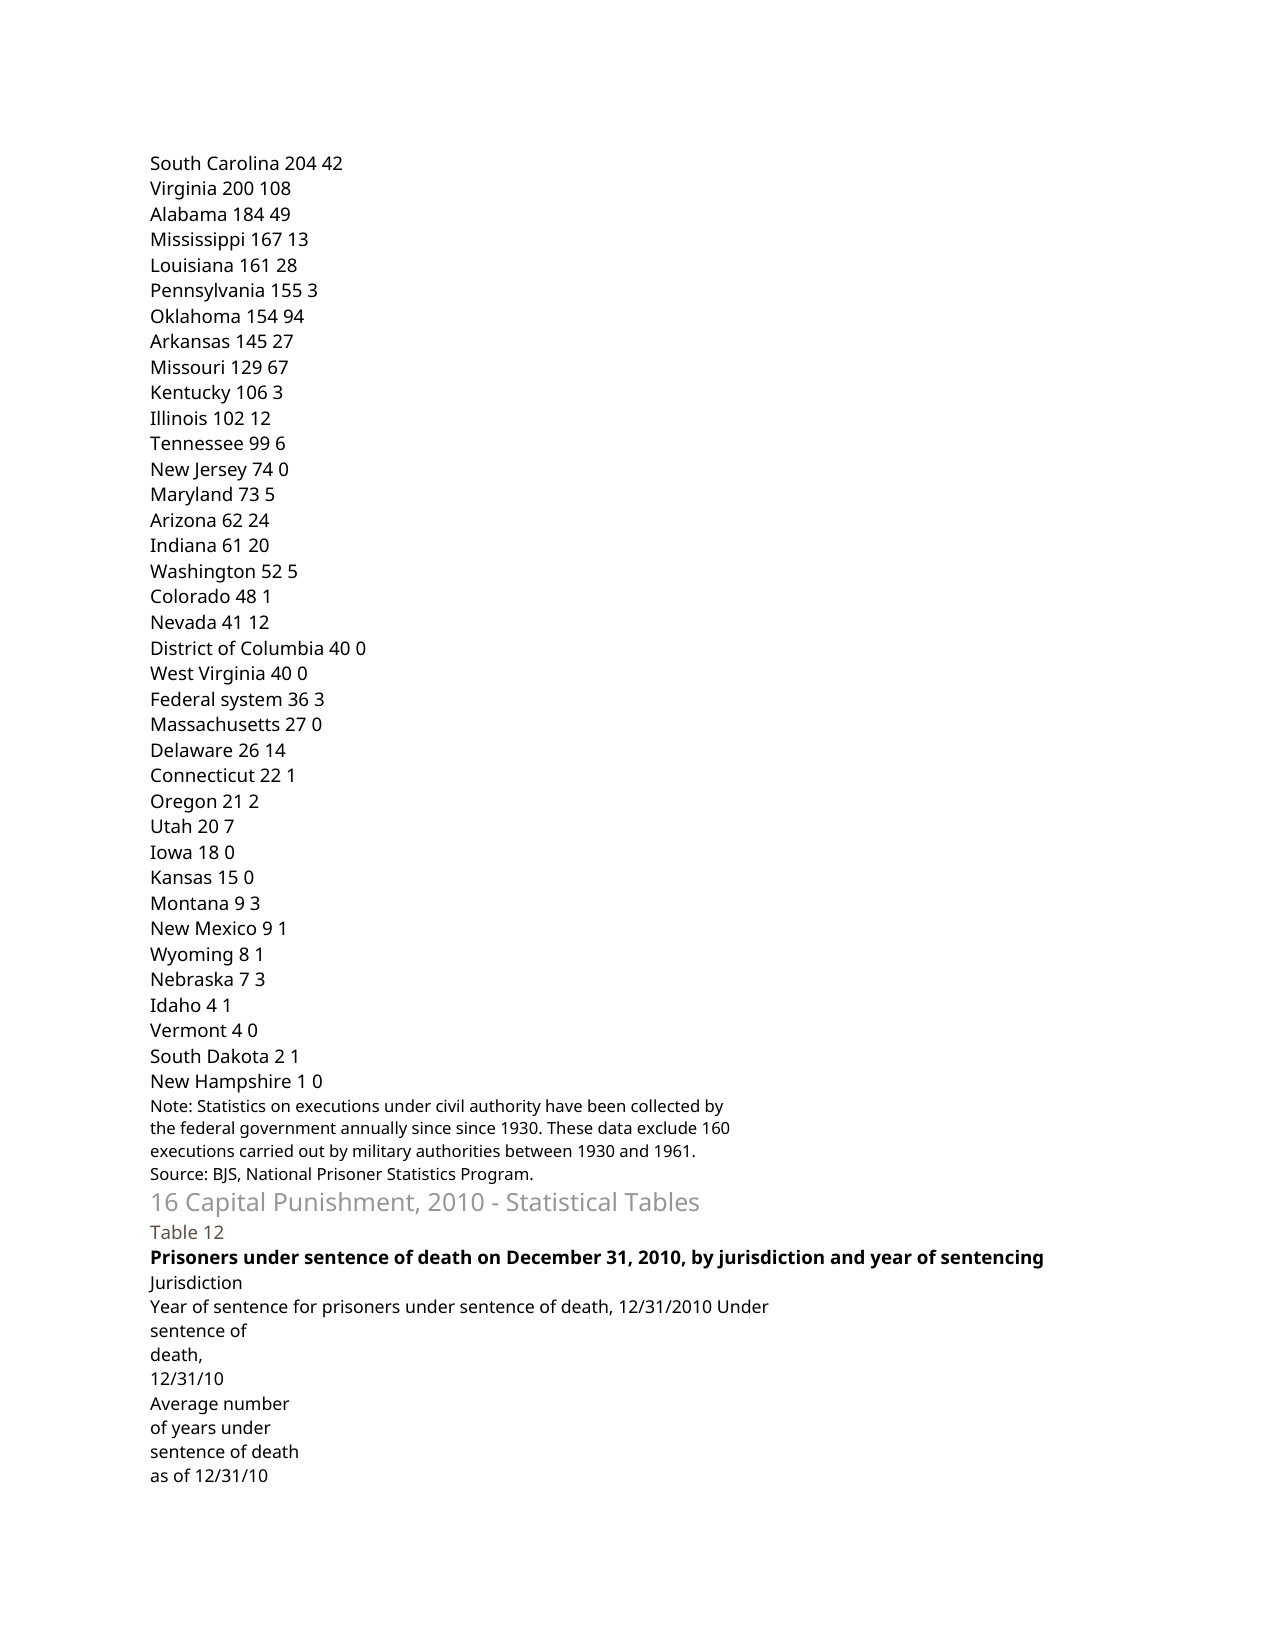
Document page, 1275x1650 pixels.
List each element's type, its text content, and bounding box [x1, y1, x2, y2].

text Indiana 61 20 [150, 533, 1125, 558]
text Oregon 21 2 [150, 788, 1125, 813]
text Nebraska 7 3 [150, 967, 1125, 992]
text Arizona 62 24 [150, 507, 1125, 533]
text Idaho 4 1 [150, 992, 1125, 1018]
text Delaware 26 14 [150, 737, 1125, 762]
text Maryland 73 5 [150, 482, 1125, 507]
text Kentucky 106 3 [150, 380, 1125, 405]
text Oklahoma 154 94 [150, 303, 1125, 329]
text Pennsylvania 155 3 [150, 278, 1125, 303]
text Massachusetts 27 0 [150, 711, 1125, 737]
text sentence of [150, 1318, 1125, 1343]
text Louisiana 161 28 [150, 252, 1125, 278]
text 12/31/10 [150, 1367, 1125, 1391]
text Wyoming 8 1 [150, 941, 1125, 967]
text sentence of death [150, 1439, 1125, 1463]
text Federal system 36 3 [150, 686, 1125, 711]
text Connecticut 22 1 [150, 762, 1125, 788]
text Montana 9 3 [150, 890, 1125, 916]
text Iowa 18 0 [150, 839, 1125, 864]
text West Virginia 40 0 [150, 660, 1125, 686]
text District of Columbia 40 0 [150, 635, 1125, 660]
text Illinois 102 12 [150, 405, 1125, 431]
text death, [150, 1343, 1125, 1367]
text Washington 52 5 [150, 558, 1125, 584]
text as of 12/31/10 [150, 1463, 1125, 1488]
text Average number [150, 1391, 1125, 1415]
text Arkansas 145 27 [150, 329, 1125, 354]
text Year of sentence for prisoners under sentence of death, 12/31/2010 Under [150, 1294, 1125, 1318]
text 16 Capital Punishment, 2010 - Statistical Tables [150, 1185, 1125, 1219]
text executions carried out by military authorities between 1930 and 1961. [150, 1140, 1125, 1162]
text Virginia 200 108 [150, 176, 1125, 201]
text South Carolina 204 42 [150, 150, 1125, 176]
text Vermont 4 0 [150, 1018, 1125, 1043]
text Note: Statistics on executions under civil authority have been collected by [150, 1094, 1125, 1117]
text Tennessee 99 6 [150, 431, 1125, 456]
text the federal government annually since since 1930. These data exclude 160 [150, 1117, 1125, 1140]
text Mississippi 167 13 [150, 227, 1125, 252]
text Missouri 129 67 [150, 354, 1125, 380]
text New Jersey 74 0 [150, 456, 1125, 482]
text Jurisdiction [150, 1270, 1125, 1294]
text Alabama 184 49 [150, 201, 1125, 227]
text Table 12 [150, 1219, 1125, 1245]
text Nevada 41 12 [150, 609, 1125, 635]
text Prisoners under sentence of death on December 31, 2010, by jurisdiction and year of sentencing [150, 1245, 1125, 1270]
text Colorado 48 1 [150, 584, 1125, 609]
text New Mexico 9 1 [150, 916, 1125, 941]
text Source: BJS, National Prisoner Statistics Program. [150, 1162, 1125, 1185]
text of years under [150, 1415, 1125, 1439]
text Utah 20 7 [150, 813, 1125, 839]
text New Hampshire 1 0 [150, 1069, 1125, 1094]
text South Dakota 2 1 [150, 1043, 1125, 1069]
text Kansas 15 0 [150, 864, 1125, 890]
